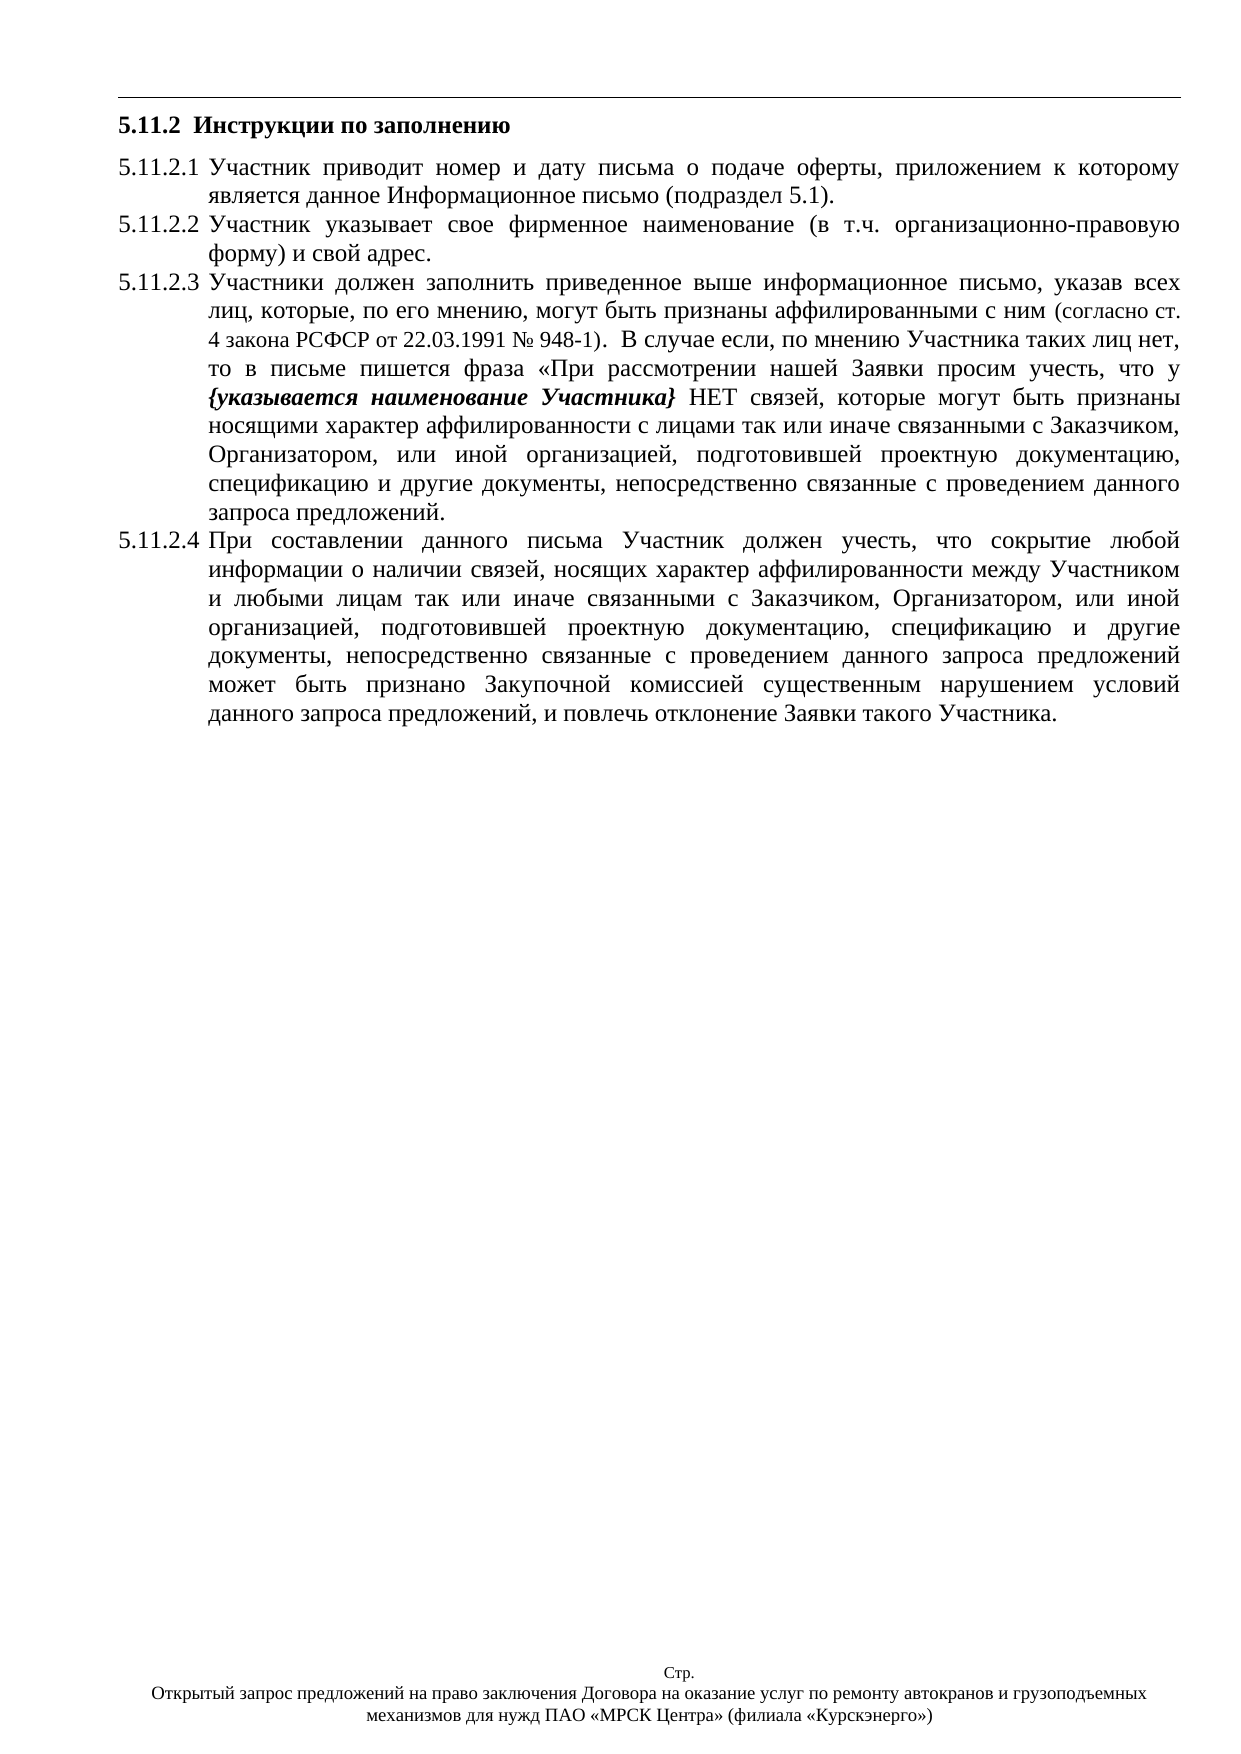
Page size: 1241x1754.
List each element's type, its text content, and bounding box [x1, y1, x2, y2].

list Участники должен заполнить приведенное выше информационное письмо, указав всех лиц, которые, по его мнению, могут быть признаны аффилированными с ним (согласно ст. 4 закона РСФСР от 22.03.1991 № 948-1). В случае если, по мнению Участника таких лиц нет, то в письме пишется фраза «При рассмотрении нашей Заявки просим учесть, что у {указывается наименование Участника} НЕТ связей, которые могут быть признаны носящими характер аффилированности с лицами так или иначе связанными с Заказчиком, Организатором, или иной организацией, подготовившей проектную документацию, спецификацию и другие документы, непосредственно связанные с проведением данного запроса предложений. [118, 267, 1181, 526]
list Участник приводит номер и дату письма о подаче оферты, приложением к которому является данное Информационное письмо (подраздел 5.1). [118, 152, 1181, 209]
list При составлении данного письма Участник должен учесть, что сокрытие любой информации о наличии связей, носящих характер аффилированности между Участником и любыми лицам так или иначе связанными с Заказчиком, Организатором, или иной организацией, подготовившей проектную документацию, спецификацию и другие документы, непосредственно связанные с проведением данного запроса предложений может быть признано Закупочной комиссией существенным нарушением условий данного запроса предложений, и повлечь отклонение Заявки такого Участника. [118, 526, 1181, 727]
list Участник указывает свое фирменное наименование (в т.ч. организационно-правовую форму) и свой адрес. [118, 209, 1181, 267]
subtitle Инструкции по заполнению [118, 111, 1181, 139]
